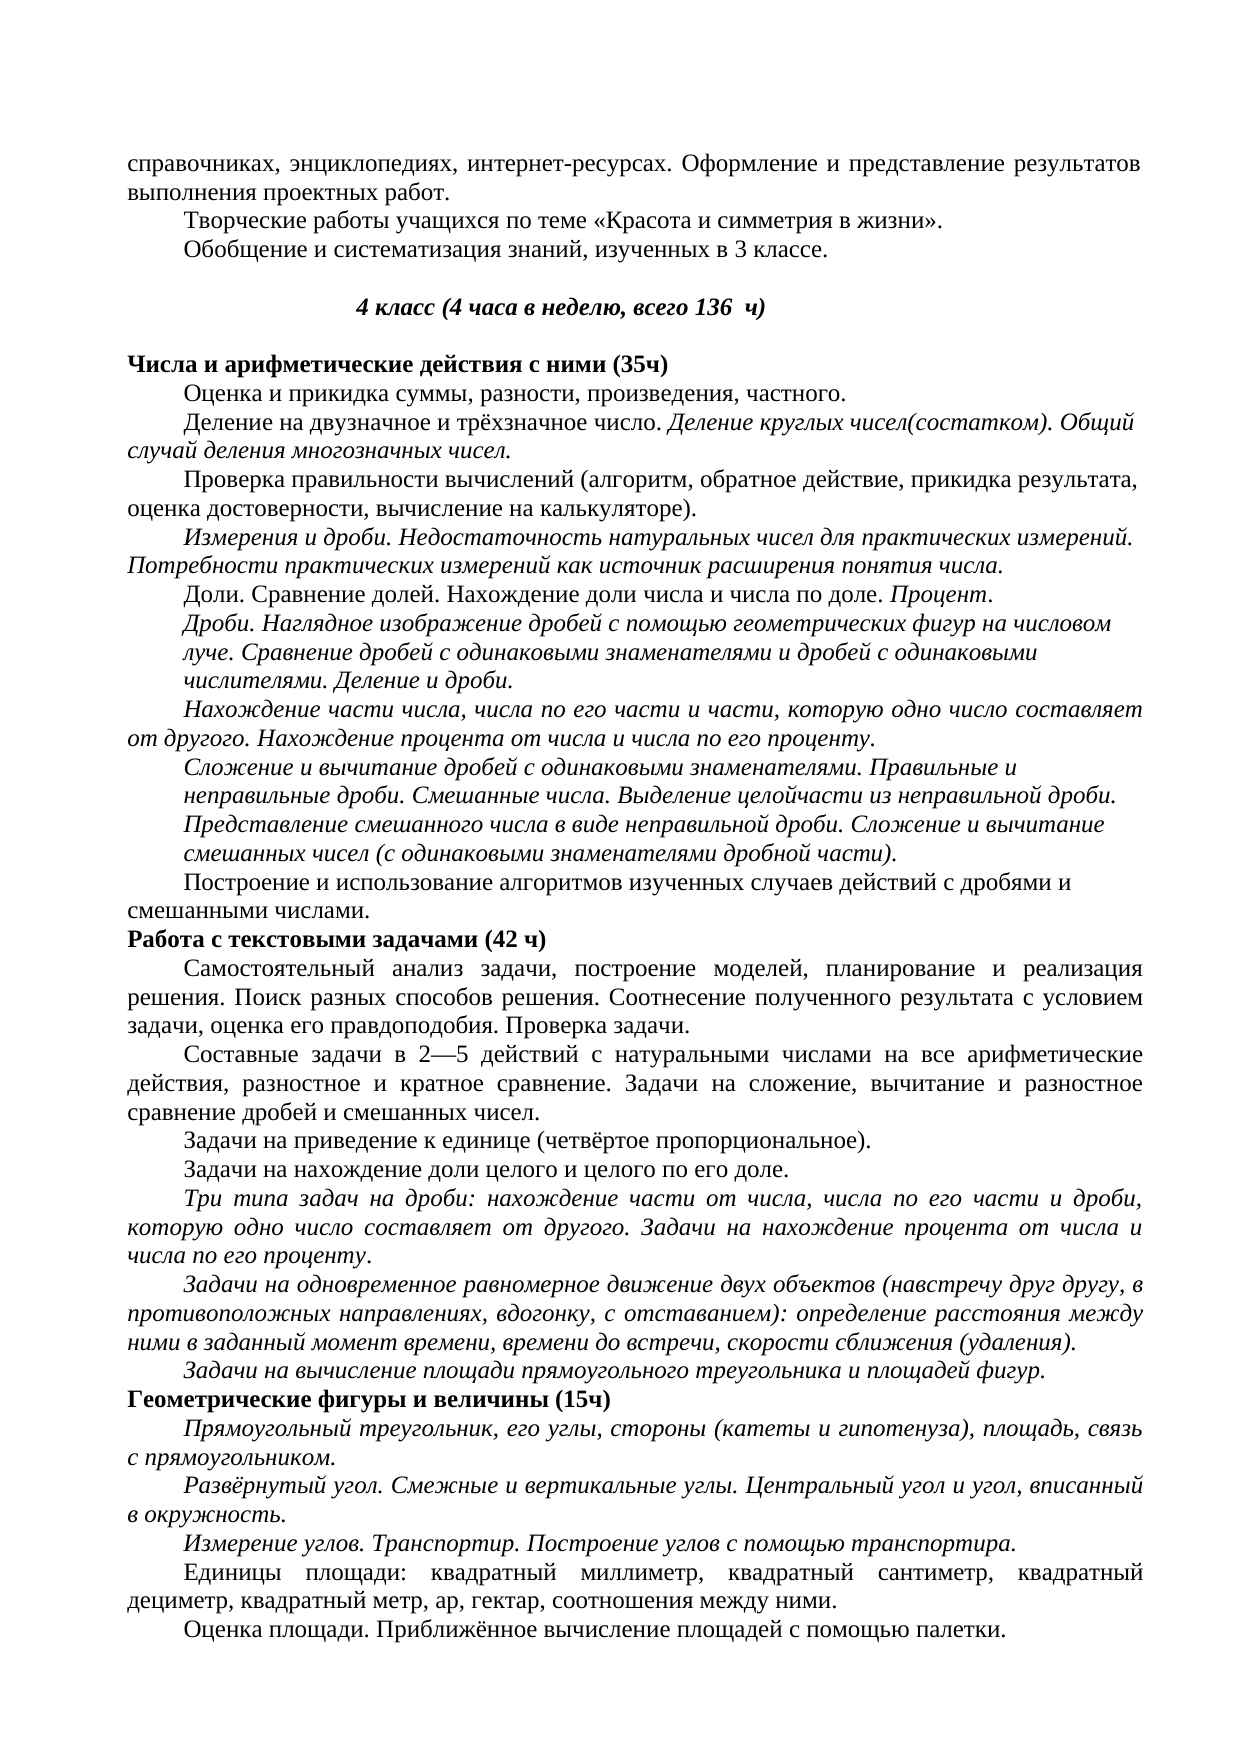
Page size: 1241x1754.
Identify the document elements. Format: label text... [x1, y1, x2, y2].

text Дроби. Наглядное изображение дробей с помощью геометрических фигур на числовом луче. Сравнение дробей с одинаковыми знаменателями и дробей с одинаковыми числителями. Деление и дроби. [183, 608, 1144, 694]
text Задачи на приведение к единице (четвёртое пропорциональное). [183, 1125, 1144, 1154]
text Числа и арифметические действия с ними (35ч) [127, 349, 1144, 378]
text Составные задачи в 2—5 действий с натуральными числами на все арифметические действия, разностное и кратное сравнение. Задачи на сложение, вычитание и разностное сравнение дробей и смешанных чисел. [127, 1039, 1144, 1125]
text Проверка правильности вычислений (алгоритм, обратное действие, прикидка результата, оценка достоверности, вычисление на калькуляторе). [127, 464, 1144, 522]
text Развёрнутый угол. Смежные и вертикальные углы. Центральный угол и угол, вписанный в окружность. [127, 1470, 1144, 1528]
text Задачи на нахождение доли целого и целого по его доле. [183, 1154, 1144, 1183]
text 4 класс (4 часа в неделю, всего 136 ч) [356, 292, 1144, 320]
text Задачи на одновременное равномерное движение двух объектов (навстречу друг другу, в противоположных направлениях, вдогонку, с отставанием): определение расстояния между ними в заданный момент времени, времени до встречи, скорости сближения (удаления). [127, 1269, 1144, 1355]
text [127, 148, 1142, 205]
text Самостоятельный анализ задачи, построение моделей, планирование и реализация решения. Поиск разных способов решения. Соотнесение полученного результата с условием задачи, оценка его правдоподобия. Проверка задачи. [127, 953, 1144, 1039]
text Оценка площади. Приближённое вычисление площадей с помощью палетки. [127, 1614, 1144, 1643]
text Прямоугольный треугольник, его углы, стороны (катеты и гипотенуза), площадь, связь с прямоугольником. [127, 1413, 1144, 1470]
text Измерения и дроби. Недостаточность натуральных чисел для практических измерений. Потребности практических измерений как источник расширения понятия числа. [127, 522, 1144, 579]
text Деление на двузначное и трёхзначное число. Деление круглых чисел(состатком). Общий случай деления многозначных чисел. [127, 407, 1144, 464]
text Три типа задач на дроби: нахождение части от числа, числа по его части и дроби, которую одно число составляет от другого. Задачи на нахождение процента от числа и числа по его проценту. [127, 1183, 1144, 1269]
text Измерение углов. Транспортир. Построение углов с помощью транспортира. [127, 1528, 1144, 1557]
text Работа с текстовыми задачами (42 ч) [127, 924, 1144, 953]
text Нахождение части числа, числа по его части и части, которую одно число составляет от другого. Нахождение процента от числа и числа по его проценту. [127, 694, 1144, 752]
text Оценка и прикидка суммы, разности, произведения, частного. [183, 378, 1144, 407]
text Обобщение и систематизация знаний, изученных в 3 классе. [183, 234, 1144, 263]
text Единицы площади: квадратный миллиметр, квадратный сантиметр, квадратный дециметр, квадратный метр, ар, гектар, соотношения между ними. [127, 1557, 1144, 1614]
text Построение и использование алгоритмов изученных случаев действий с дробями и смешанными числами. [127, 867, 1144, 924]
text Задачи на вычисление площади прямоугольного треугольника и площадей фигур. [127, 1355, 1144, 1384]
text Геометрические фигуры и величины (15ч) [127, 1384, 1144, 1413]
text Творческие работы учащихся по теме «Красота и симметрия в жизни». [183, 205, 1144, 234]
text Сложение и вычитание дробей с одинаковыми знаменателями. Правильные и неправильные дроби. Смешанные числа. Выделение целойчасти из неправильной дроби. Представление смешанного числа в виде неправильной дроби. Сложение и вычитание смешанных чисел (с одинаковыми знаменателями дробной части). [183, 752, 1144, 867]
text Доли. Сравнение долей. Нахождение доли числа и числа по доле. Процент. [127, 579, 1144, 608]
